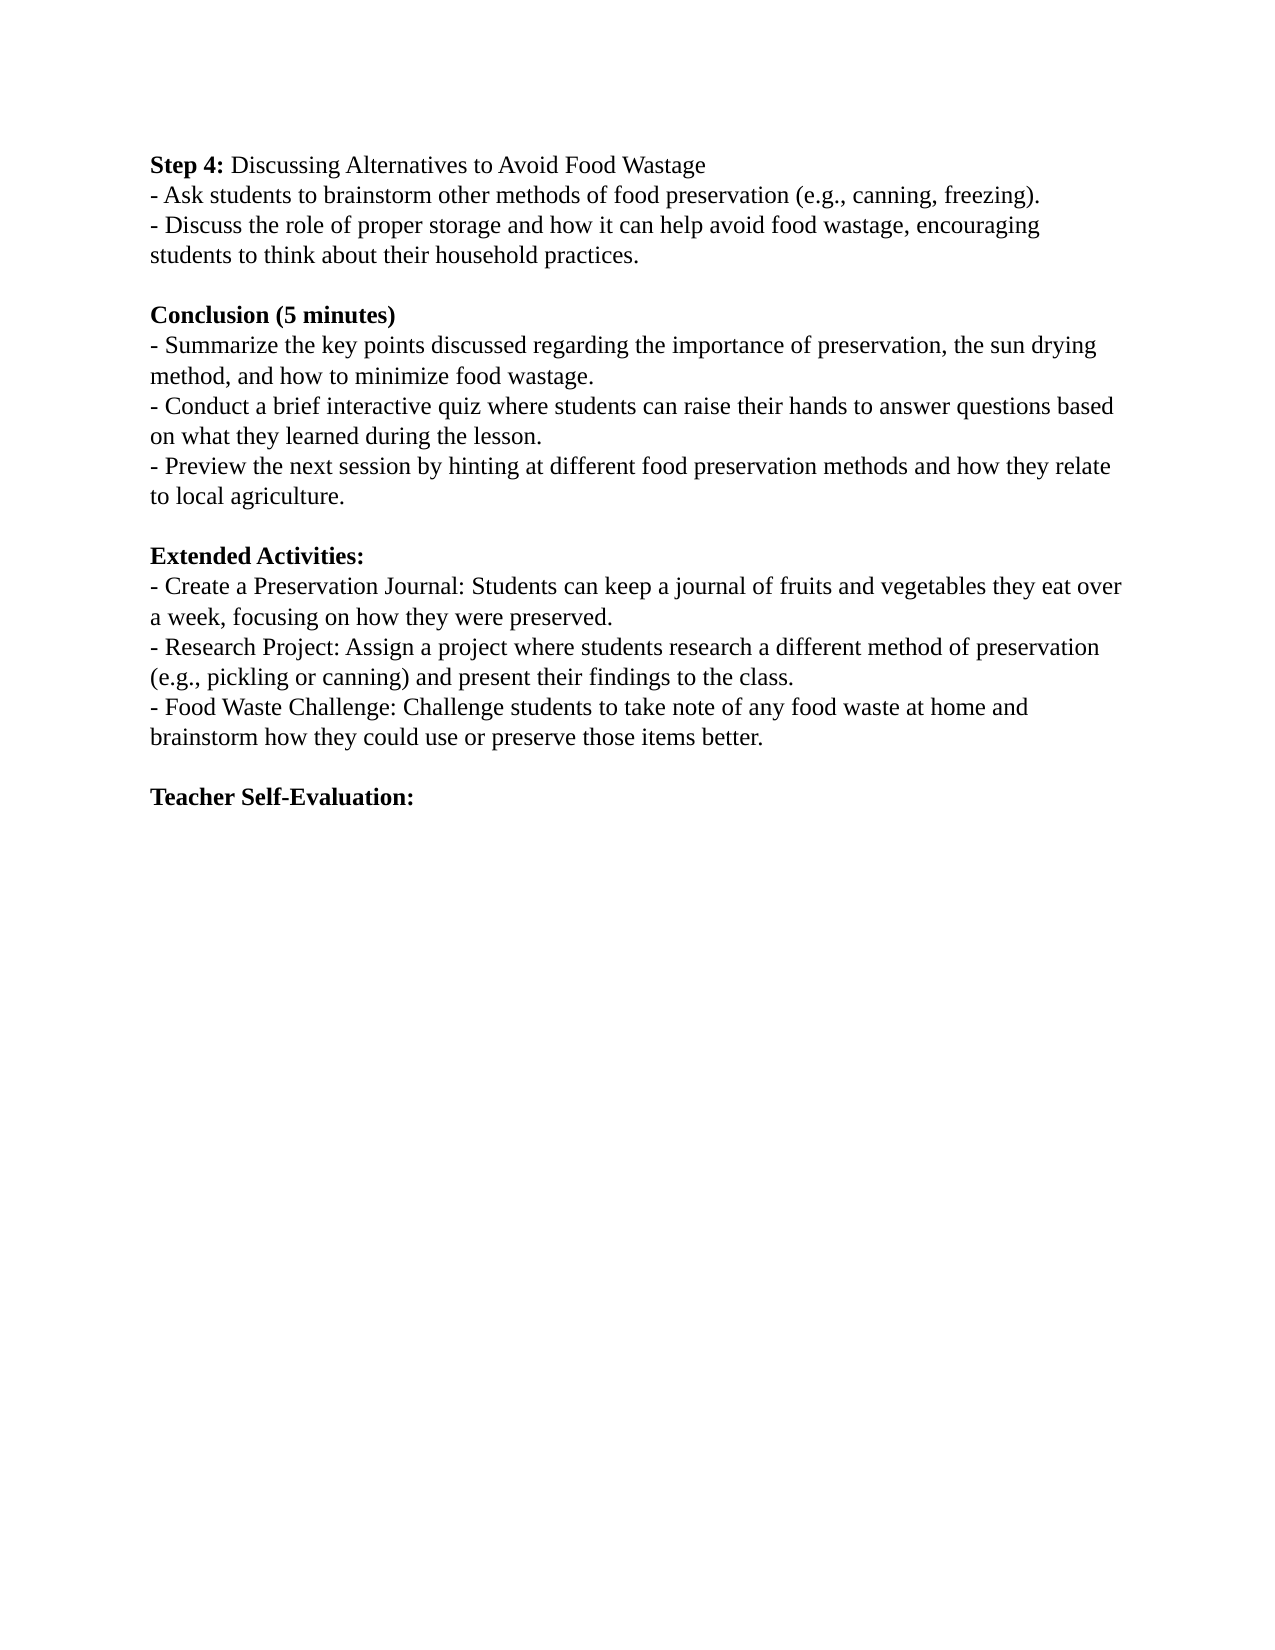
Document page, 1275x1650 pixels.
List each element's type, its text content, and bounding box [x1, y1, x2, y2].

text Extended Activities: [150, 541, 1125, 570]
text Conclusion (5 minutes) [150, 301, 1125, 329]
text - Food Waste Challenge: Challenge students to take note of any food waste at home and brainstorm how they could use or preserve those items better. [150, 692, 1125, 751]
text - Summarize the key points discussed regarding the importance of preservation, the sun drying method, and how to minimize food wastage. [150, 331, 1125, 389]
text - Discuss the role of proper storage and how it can help avoid food wastage, encouraging students to think about their household practices. [150, 210, 1125, 269]
text Teacher Self-Evaluation: [150, 782, 1125, 811]
text Step 4: Discussing Alternatives to Avoid Food Wastage [150, 150, 1125, 179]
text - Research Project: Assign a project where students research a different method of preservation (e.g., pickling or canning) and present their findings to the class. [150, 632, 1125, 691]
text - Preview the next session by hinting at different food preservation methods and how they relate to local agriculture. [150, 451, 1125, 510]
text - Ask students to brainstorm other methods of food preservation (e.g., canning, freezing). [150, 180, 1125, 209]
text - Create a Preservation Journal: Students can keep a journal of fruits and vegetables they eat over a week, focusing on how they were preserved. [150, 571, 1125, 630]
text - Conduct a brief interactive quiz where students can raise their hands to answer questions based on what they learned during the lesson. [150, 391, 1125, 450]
